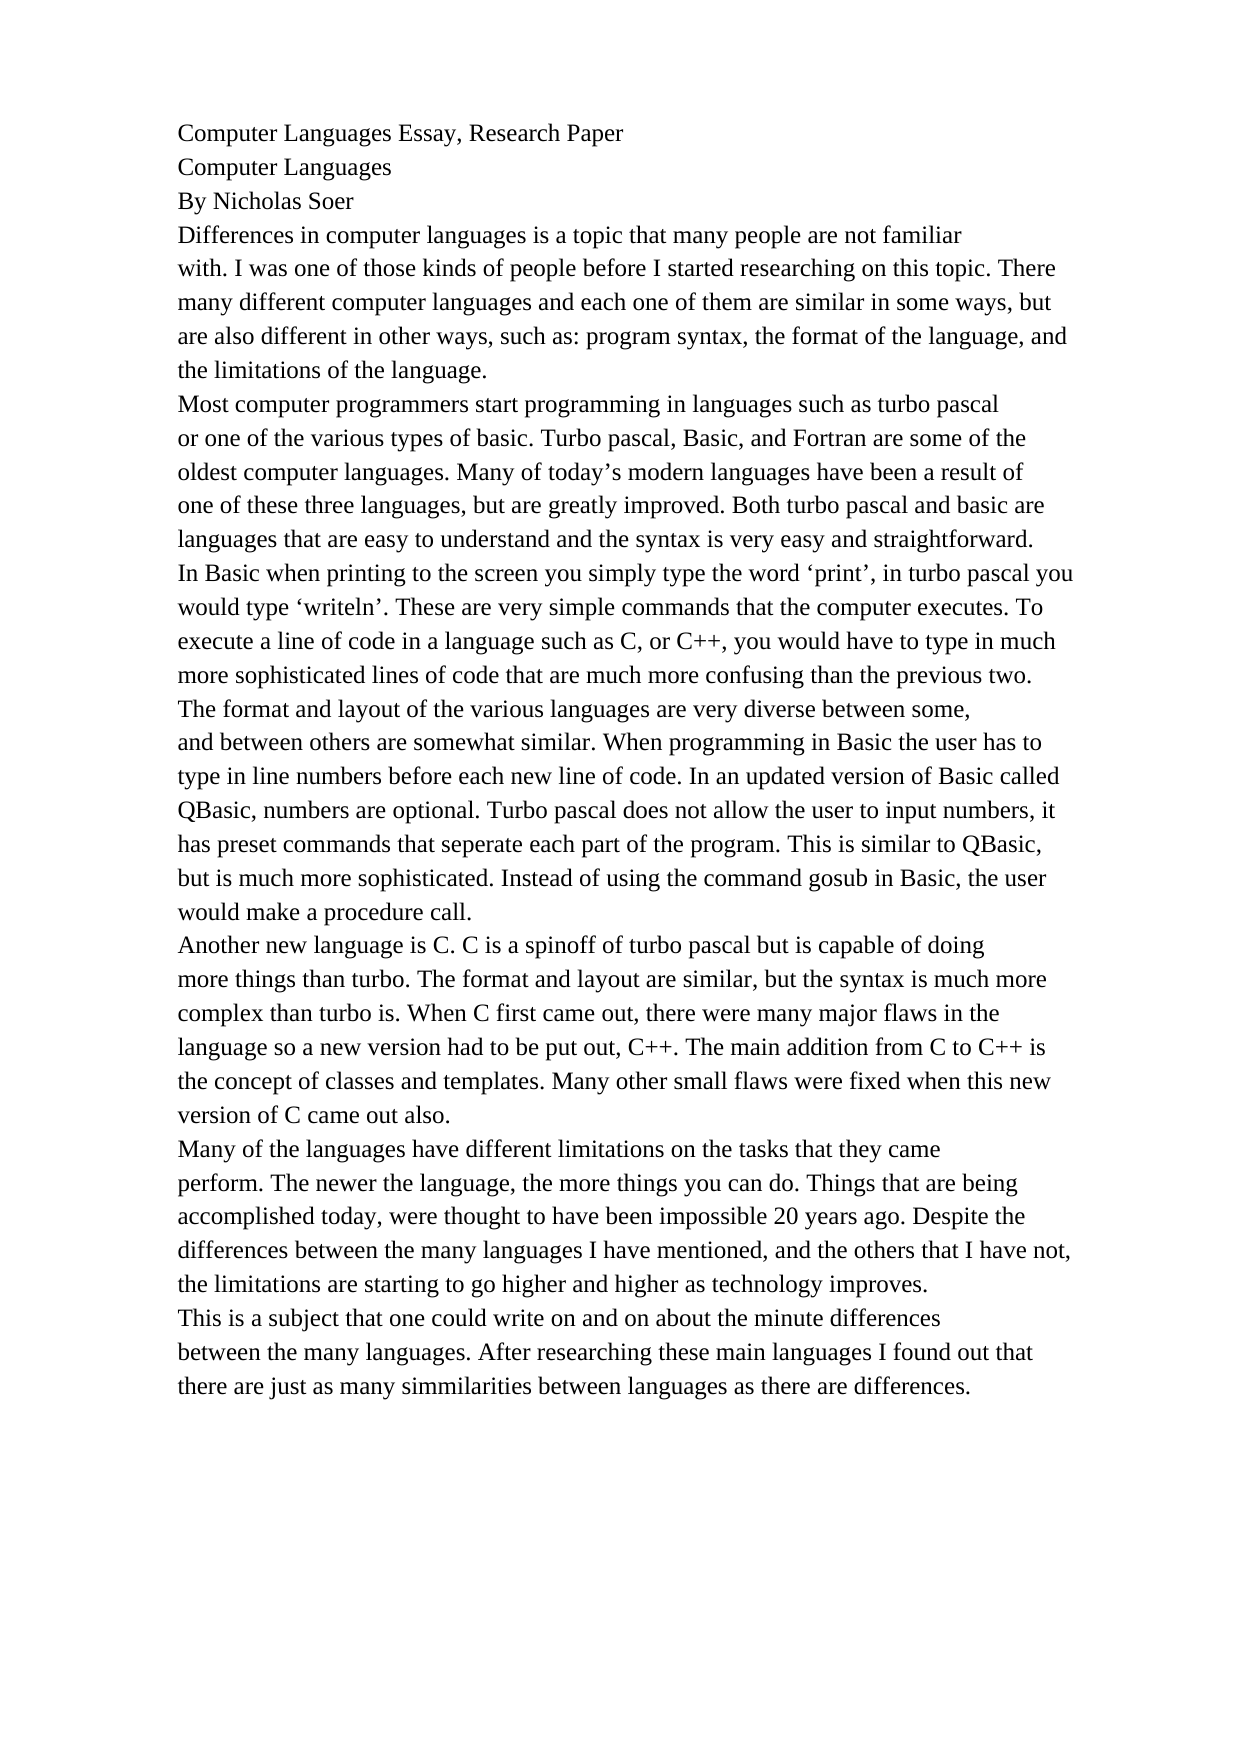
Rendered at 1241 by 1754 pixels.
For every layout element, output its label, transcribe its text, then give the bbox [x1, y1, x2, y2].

text there are just as many simmilarities between languages as there are differences. [177, 1371, 1152, 1399]
text Computer Languages [177, 152, 1152, 181]
text but is much more sophisticated. Instead of using the command gosub in Basic, the user [177, 863, 1152, 892]
text version of C came out also. [177, 1100, 1152, 1129]
text Differences in computer languages is a topic that many people are not familiar [177, 220, 1152, 248]
text the concept of classes and templates. Many other small flaws were fixed when this new [177, 1066, 1152, 1095]
text accomplished today, were thought to have been impossible 20 years ago. Despite the [177, 1201, 1152, 1230]
text By Nicholas Soer [177, 186, 1152, 214]
text perform. The newer the language, the more things you can do. Things that are being [177, 1168, 1152, 1196]
text language so a new version had to be put out, C++. The main addition from C to C++ is [177, 1032, 1152, 1061]
text more sophisticated lines of code that are much more confusing than the previous two. [177, 660, 1152, 688]
text are also different in other ways, such as: program syntax, the format of the language, and [177, 321, 1152, 350]
text more things than turbo. The format and layout are similar, but the syntax is much more [177, 964, 1152, 993]
text The format and layout of the various languages are very diverse between some, [177, 694, 1152, 722]
text with. I was one of those kinds of people before I started researching on this topic. There [177, 253, 1152, 282]
text Another new language is C. C is a spinoff of turbo pascal but is capable of doing [177, 931, 1152, 959]
text Many of the languages have different limitations on the tasks that they came [177, 1134, 1152, 1162]
text Computer Languages Essay, Research Paper [177, 118, 1152, 147]
text would make a procedure call. [177, 897, 1152, 926]
text many different computer languages and each one of them are similar in some ways, but [177, 287, 1152, 316]
text between the many languages. After researching these main languages I found out that [177, 1337, 1152, 1366]
text differences between the many languages I have mentioned, and the others that I have not, [177, 1235, 1152, 1264]
text or one of the various types of basic. Turbo pascal, Basic, and Fortran are some of the [177, 423, 1152, 452]
text Most computer programmers start programming in languages such as turbo pascal [177, 389, 1152, 418]
text type in line numbers before each new line of code. In an updated version of Basic called [177, 761, 1152, 790]
text oldest computer languages. Many of today’s modern languages have been a result of [177, 457, 1152, 485]
text has preset commands that seperate each part of the program. This is similar to QBasic, [177, 829, 1152, 858]
text and between others are somewhat similar. When programming in Basic the user has to [177, 727, 1152, 756]
text complex than turbo is. When C first came out, there were many major flaws in the [177, 998, 1152, 1027]
text would type ‘writeln’. These are very simple commands that the computer executes. To [177, 592, 1152, 621]
text the limitations of the language. [177, 355, 1152, 384]
text execute a line of code in a language such as C, or C++, you would have to type in much [177, 626, 1152, 655]
text QBasic, numbers are optional. Turbo pascal does not allow the user to input numbers, it [177, 795, 1152, 824]
text languages that are easy to understand and the syntax is very easy and straightforward. [177, 524, 1152, 553]
text the limitations are starting to go higher and higher as technology improves. [177, 1269, 1152, 1298]
text This is a subject that one could write on and on about the minute differences [177, 1303, 1152, 1332]
text one of these three languages, but are greatly improved. Both turbo pascal and basic are [177, 491, 1152, 519]
text In Basic when printing to the screen you simply type the word ‘print’, in turbo pascal you [177, 558, 1152, 587]
